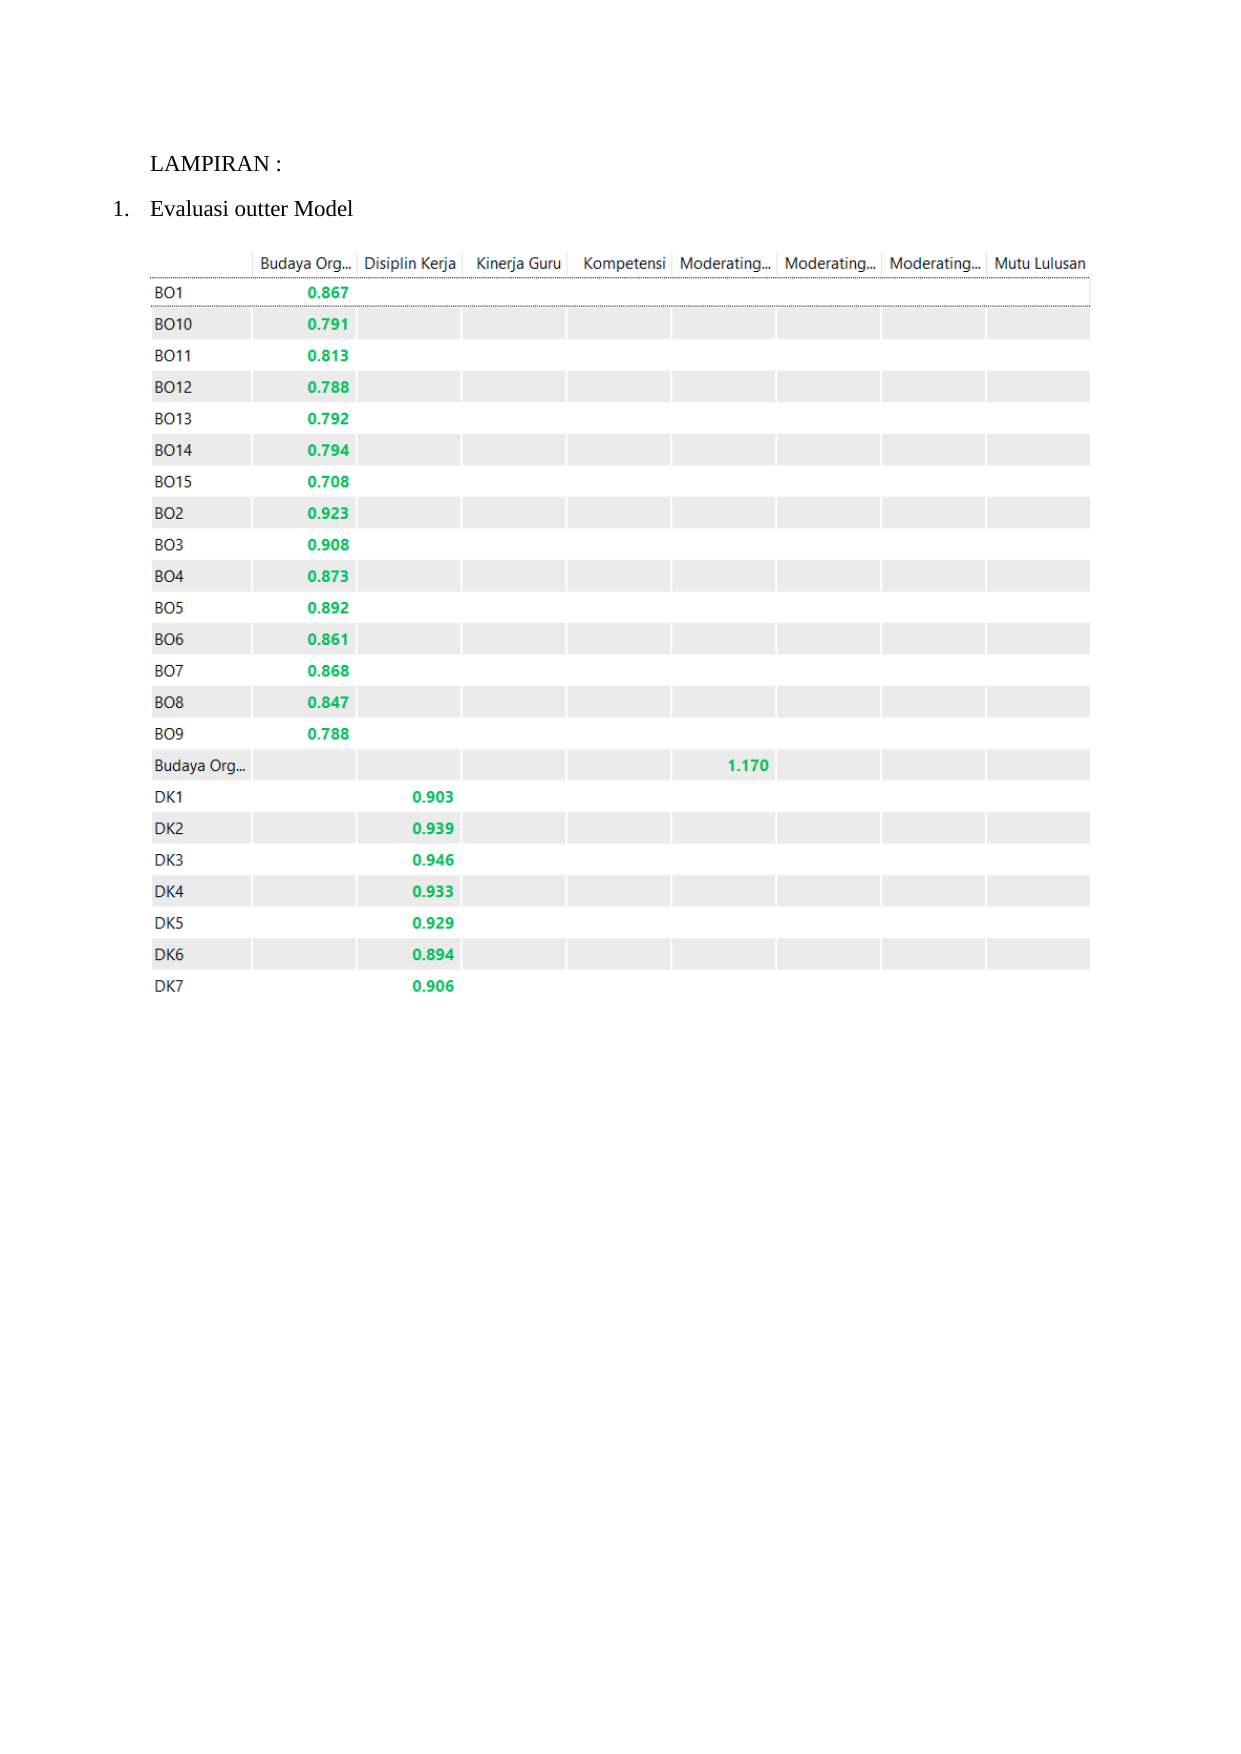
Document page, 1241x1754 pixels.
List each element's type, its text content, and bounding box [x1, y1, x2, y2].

list Evaluasi outter Model [112, 195, 1090, 221]
picture [150, 252, 1091, 997]
text LAMPIRAN : [150, 150, 1090, 176]
